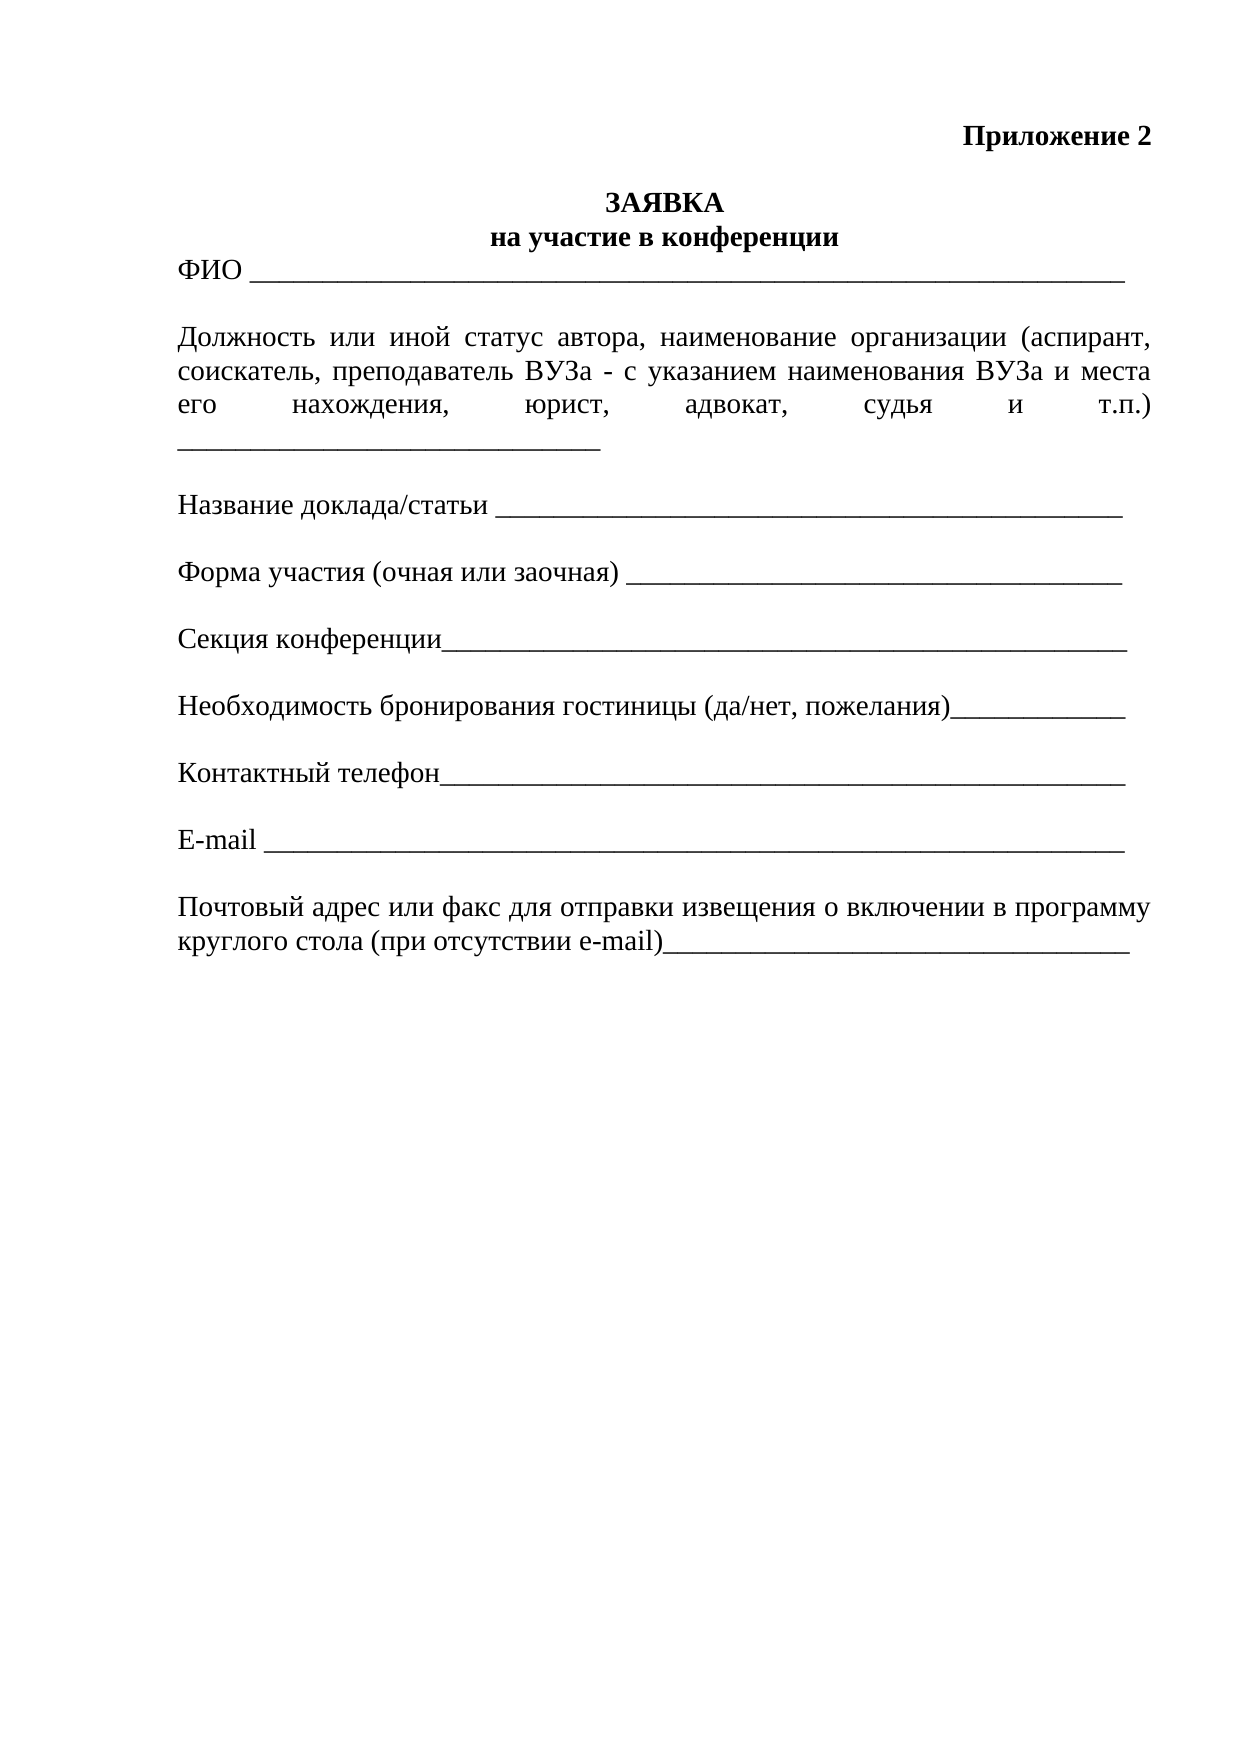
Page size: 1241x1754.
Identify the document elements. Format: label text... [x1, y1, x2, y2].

text ЗАЯВКА [177, 185, 1152, 219]
text Приложение 2 [177, 118, 1152, 152]
text Название доклада/статьи ___________________________________________ [177, 487, 1152, 521]
text Необходимость бронирования гостиницы (да/нет, пожелания)____________ [177, 688, 1152, 722]
text Контактный телефон_______________________________________________ [177, 755, 1152, 789]
text на участие в конференции [177, 219, 1152, 252]
text Должность или иной статус автора, наименование организации (аспирант, соискатель, преподаватель ВУЗа - с указанием наименования ВУЗа и места его нахождения, юрист, адвокат, судья и т.п.) _____________________________ [177, 319, 1152, 453]
text ФИО ____________________________________________________________ [177, 252, 1152, 286]
text Почтовый адрес или факс для отправки извещения о включении в программу круглого стола (при отсутствии e-mail)________________________________ [177, 889, 1152, 957]
text Секция конференции_______________________________________________ [177, 621, 1152, 655]
text E-mail ___________________________________________________________ [177, 822, 1152, 856]
text Форма участия (очная или заочная) __________________________________ [177, 554, 1152, 588]
